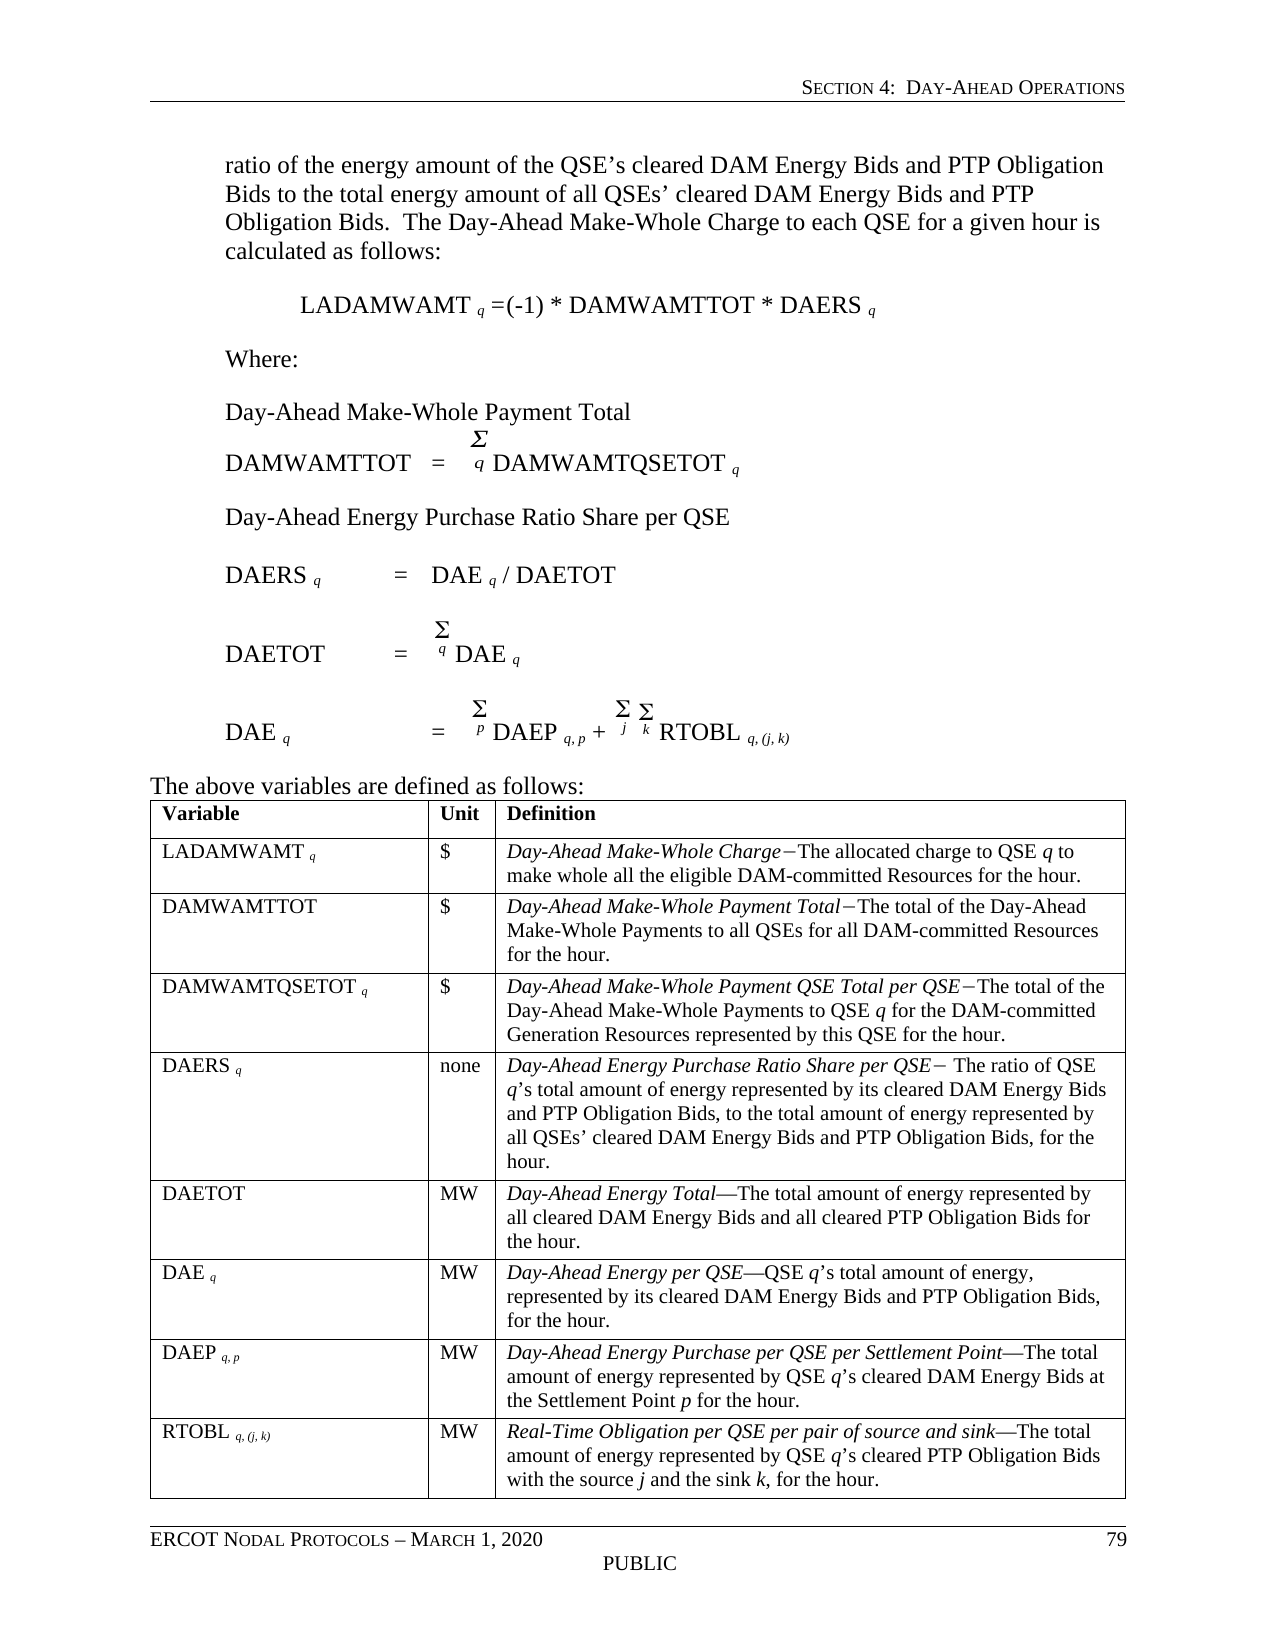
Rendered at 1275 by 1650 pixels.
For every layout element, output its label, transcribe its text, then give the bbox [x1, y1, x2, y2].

table_cell MW [429, 1260, 495, 1338]
table_cell Real-Time Obligation per QSE per pair of source and sink—The total amount of energy represented by QSE q’s cleared PTP Obligation Bids with the source j and the sink k, for the hour. [496, 1419, 1125, 1497]
table_cell DAETOT [151, 1181, 428, 1259]
text DAE q = DAEP q, p + RTOBL q, (j, k) [225, 692, 1125, 746]
table_cell Day-Ahead Energy per QSE—QSE q’s total amount of energy, represented by its cleared DAM Energy Bids and PTP Obligation Bids, for the hour. [496, 1260, 1125, 1338]
table_cell LADAMWAMT q [151, 839, 428, 893]
table_cell MW [429, 1181, 495, 1259]
table_cell $ [429, 894, 495, 972]
table_cell DAEP q, p [151, 1340, 428, 1418]
table_header Variable [151, 801, 428, 838]
table_cell MW [429, 1419, 495, 1497]
text The above variables are defined as follows: [150, 771, 1125, 800]
text DAERS q = DAE q / DAETOT [225, 560, 1125, 588]
table_cell DAE q [151, 1260, 428, 1338]
table_cell none [429, 1053, 495, 1179]
text Where: [150, 344, 1125, 372]
table_cell Day-Ahead Make-Whole Payment TotalThe total of the Day-Ahead Make-Whole Payments to all QSEs for all DAM-committed Resources for the hour. [496, 894, 1125, 972]
table_cell RTOBL q, (j, k) [151, 1419, 428, 1497]
text DAMWAMTTOT = DAMWAMTQSETOT q [225, 426, 1125, 477]
table_cell $ [429, 974, 495, 1052]
text LADAMWAMT q = (-1) * DAMWAMTTOT * DAERS q [150, 290, 1125, 319]
text Day-Ahead Make-Whole Payment Total [150, 397, 1125, 426]
table_cell DAERS q [151, 1053, 428, 1179]
table_cell Day-Ahead Make-Whole Payment QSE Total per QSEThe total of the Day-Ahead Make-Whole Payments to QSE q for the DAM-committed Generation Resources represented by this QSE for the hour. [496, 974, 1125, 1052]
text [150, 150, 1125, 265]
table_cell Day-Ahead Energy Purchase per QSE per Settlement Point—The total amount of energy represented by QSE q’s cleared DAM Energy Bids at the Settlement Point p for the hour. [496, 1340, 1125, 1418]
table_cell Day-Ahead Make-Whole ChargeThe allocated charge to QSE q to make whole all the eligible DAM-committed Resources for the hour. [496, 839, 1125, 893]
table_cell DAMWAMTQSETOT q [151, 974, 428, 1052]
table_cell $ [429, 839, 495, 893]
table_cell Day-Ahead Energy Total—The total amount of energy represented by all cleared DAM Energy Bids and all cleared PTP Obligation Bids for the hour. [496, 1181, 1125, 1259]
table_cell MW [429, 1340, 495, 1418]
text DAETOT = DAE q [225, 613, 1125, 667]
text Day-Ahead Energy Purchase Ratio Share per QSE [150, 502, 1125, 531]
table_cell Day-Ahead Energy Purchase Ratio Share per QSE The ratio of QSE q’s total amount of energy represented by its cleared DAM Energy Bids and PTP Obligation Bids, to the total amount of energy represented by all QSEs’ cleared DAM Energy Bids and PTP Obligation Bids, for the hour. [496, 1053, 1125, 1179]
table_header Unit [429, 801, 495, 838]
table_header Definition [496, 801, 1125, 838]
table_cell DAMWAMTTOT [151, 894, 428, 972]
